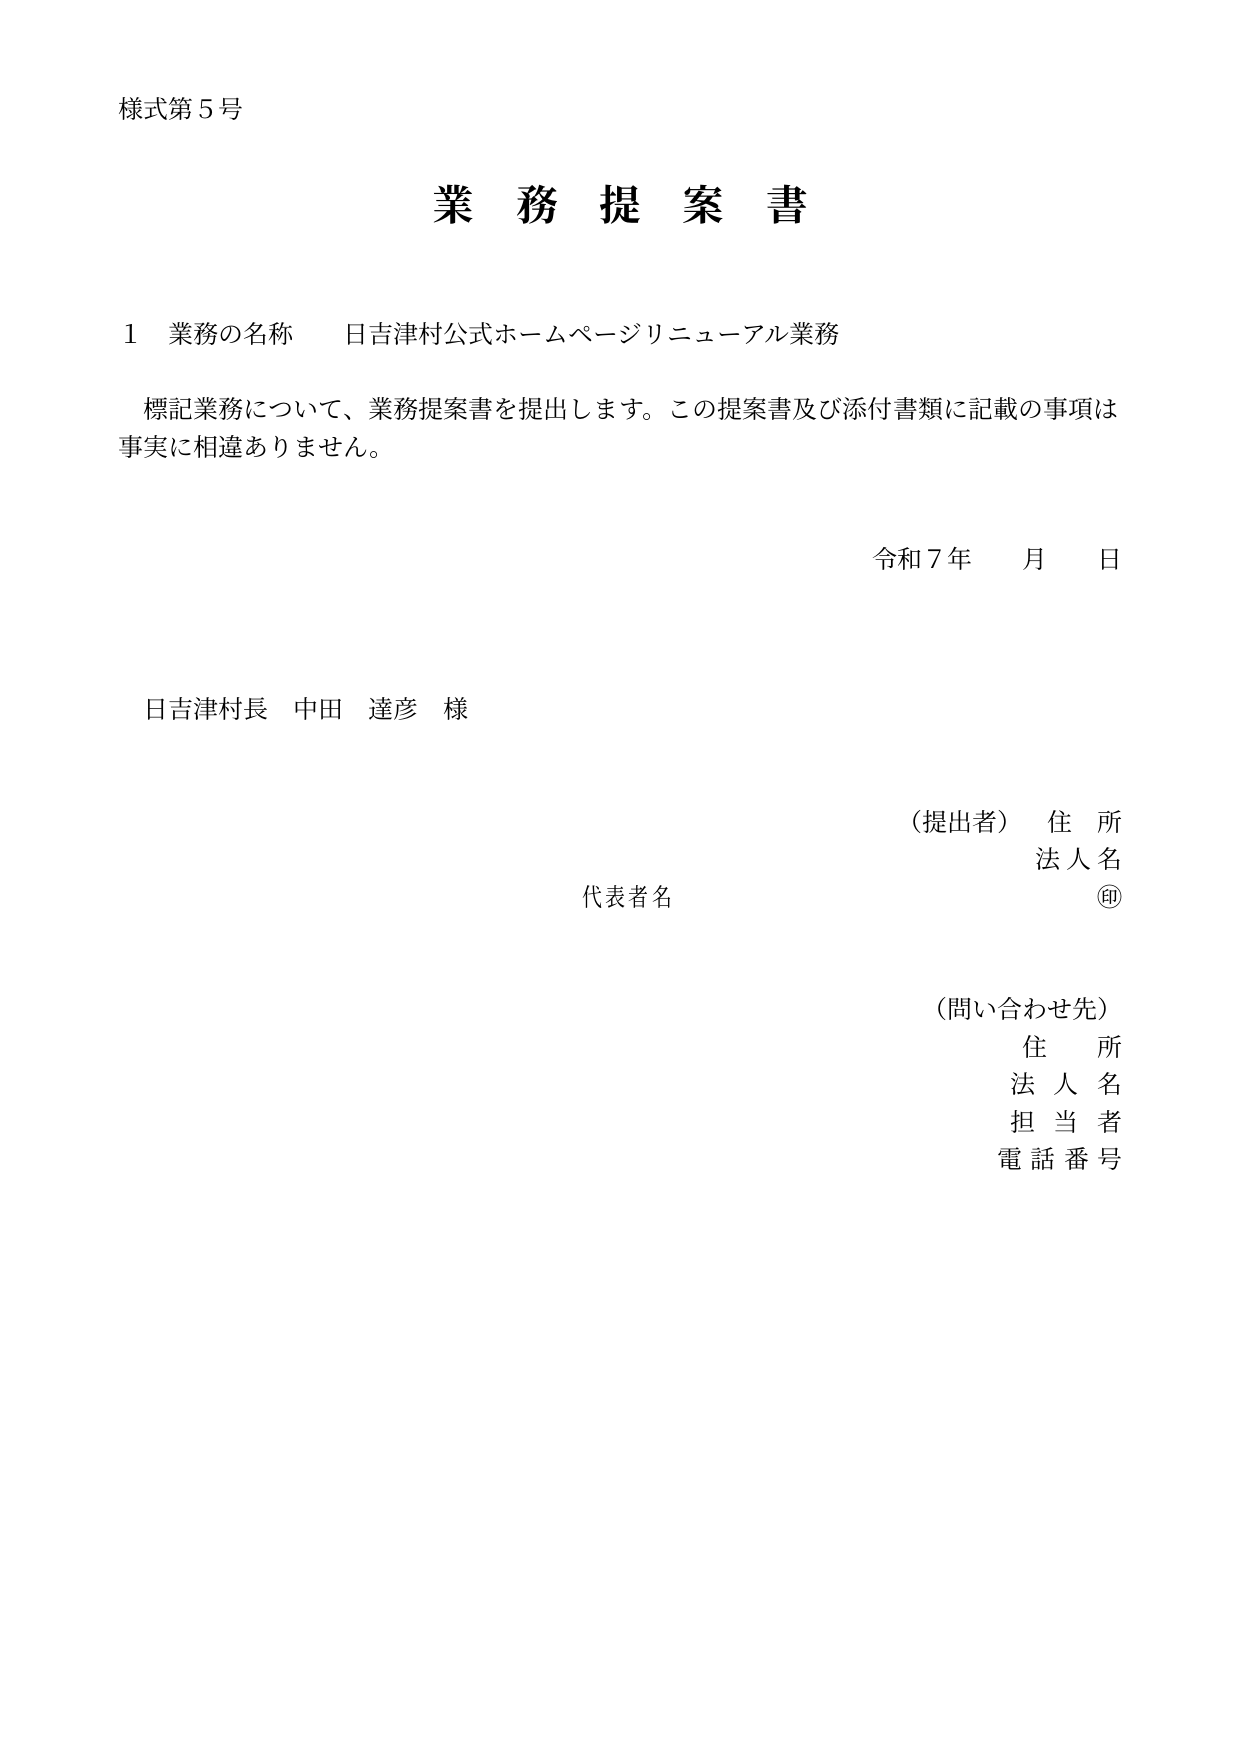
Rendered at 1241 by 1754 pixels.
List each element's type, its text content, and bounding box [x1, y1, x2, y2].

text 法人名 [118, 1064, 1122, 1102]
text １ 業務の名称 日吉津村公式ホームページリニューアル業務 [118, 314, 1122, 352]
text 日吉津村長 中田 達彦 様 [118, 689, 1122, 727]
text 標記業務について、業務提案書を提出します。この提案書及び添付書類に記載の事項は事実に相違ありません。 [118, 389, 1122, 464]
text 担当者 [118, 1102, 1122, 1139]
text 様式第５号 [118, 89, 1122, 127]
text 業 務 提 案 書 [118, 164, 1122, 239]
text （提出者） 住所 [118, 802, 1122, 839]
text 代表者名 ㊞ [118, 877, 1122, 914]
text 法人名 [118, 839, 1122, 877]
text 令和７年 月 日 [118, 539, 1122, 577]
text （問い合わせ先） [118, 989, 1122, 1027]
text 電話番号 [118, 1139, 1122, 1177]
text 住所 [118, 1027, 1122, 1064]
